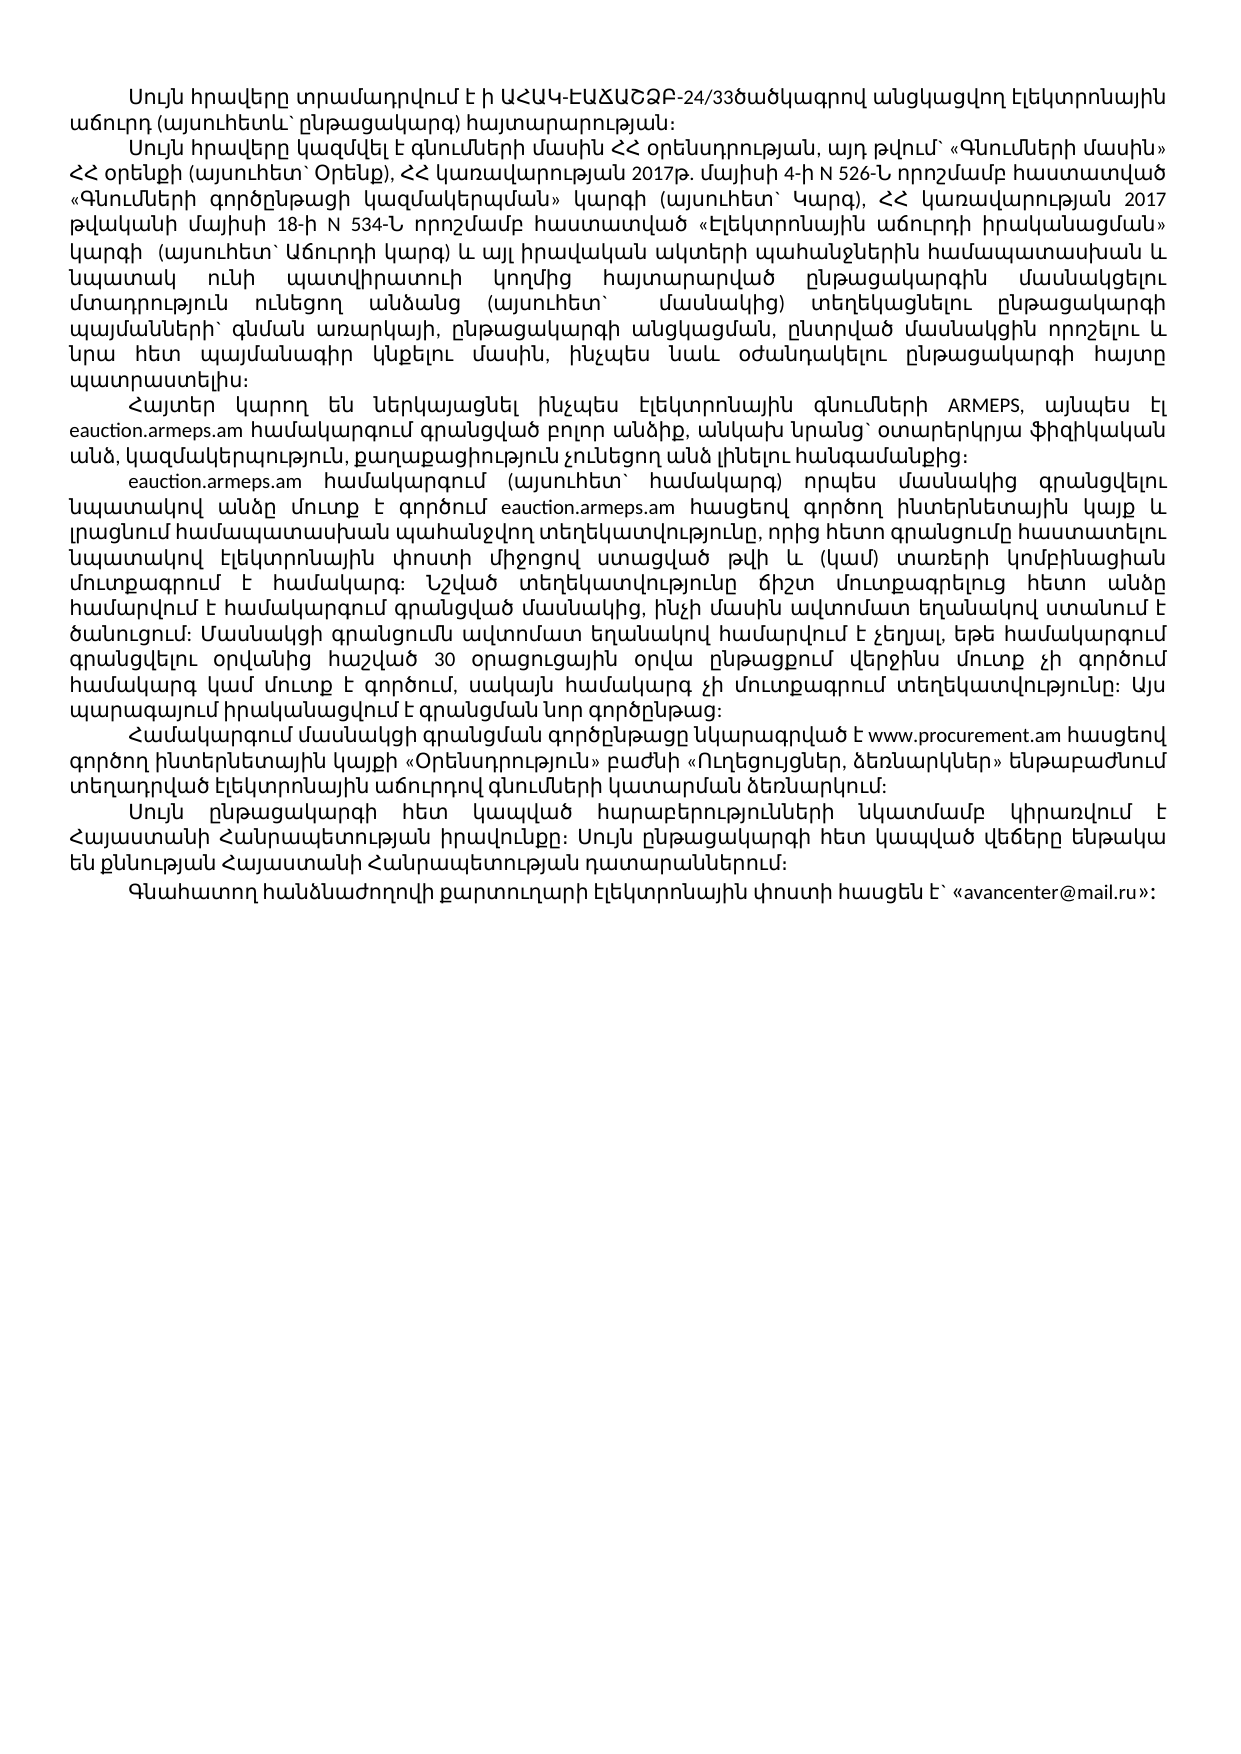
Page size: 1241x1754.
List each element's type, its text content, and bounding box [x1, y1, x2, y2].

text Հայտեր կարող են ներկայացնել ինչպես էլեկտրոնային գնումների ARMEPS, այնպես էլ eauction.armeps.am համակարգում գրանցված բոլոր անձիք, անկախ նրանց` օտարերկրյա ֆիզիկական անձ, կազմակերպություն, քաղաքացիություն չունեցող անձ լինելու հանգամանքից։ [69, 392, 1167, 468]
text Սույն հրավերը տրամադրվում է ի ԱՀԱԿ-ԷԱՃԱՇՁԲ-24/33ծածկագրով անցկացվող էլեկտրոնային աճուրդ (այսուհետև` ընթացակարգ) հայտարարության։ [69, 84, 1167, 135]
text Սույն ընթացակարգի հետ կապված հարաբերությունների նկատմամբ կիրառվում է Հայաստանի Հանրապետության իրավունքը։ Սույն ընթացակարգի հետ կապված վեճերը ենթակա են քննության Հայաստանի Հանրապետության դատարաններում։ [69, 799, 1167, 875]
text Գնահատող հանձնաժողովի քարտուղարի էլեկտրոնային փոստի հասցեն է` «avancenter@mail.ru»: [69, 875, 1167, 906]
text Սույն հրավերը կազմվել է գնումների մասին ՀՀ օրենսդրության, այդ թվում` «Գնումների մասին» ՀՀ օրենքի (այսուհետ` Օրենք), ՀՀ կառավարության 2017թ. մայիսի 4-ի N 526-Ն որոշմամբ հաստատված «Գնումների գործընթացի կազմակերպման» կարգի (այսուհետ` Կարգ), ՀՀ կառավարության 2017 թվականի մայիսի 18-ի N 534-Ն որոշմամբ հաստատված «Էլեկտրոնային աճուրդի իրականացման» կարգի (այսուհետ` Աճուրդի կարգ) և այլ իրավական ակտերի պահանջներին համապատասխան և նպատակ ունի պատվիրատուի կողմից հայտարարված ընթացակարգին մասնակցելու մտադրություն ունեցող անձանց (այսուհետ` մասնակից) տեղեկացնելու ընթացակարգի պայմանների` գնման առարկայի, ընթացակարգի անցկացման, ընտրված մասնակցին որոշելու և նրա հետ պայմանագիր կնքելու մասին, ինչպես նաև օժանդակելու ընթացակարգի հայտը պատրաստելիս։ [69, 135, 1167, 392]
text Համակարգում մասնակցի գրանցման գործընթացը նկարագրված է www.procurement.am հասցեով գործող ինտերնետային կայքի «Օրենսդրություն» բաժնի «Ուղեցույցներ, ձեռնարկներ» ենթաբաժնում տեղադրված էլեկտրոնային աճուրդով գնումների կատարման ձեռնարկում: [69, 723, 1167, 799]
text eauction.armeps.am համակարգում (այսուհետ` համակարգ) որպես մասնակից գրանցվելու նպատակով անձը մուտք է գործում eauction.armeps.am հասցեով գործող ինտերնետային կայք և լրացնում համապատասխան պահանջվող տեղեկատվությունը, որից հետո գրանցումը հաստատելու նպատակով էլեկտրոնային փոստի միջոցով ստացված թվի և (կամ) տառերի կոմբինացիան մուտքագրում է համակարգ: Նշված տեղեկատվությունը ճիշտ մուտքագրելուց հետո անձը համարվում է համակարգում գրանցված մասնակից, ինչի մասին ավտոմատ եղանակով ստանում է ծանուցում: Մասնակցի գրանցումն ավտոմատ եղանակով համարվում է չեղյալ, եթե համակարգում գրանցվելու օրվանից հաշված 30 օրացուցային օրվա ընթացքում վերջինս մուտք չի գործում համակարգ կամ մուտք է գործում, սակայն համակարգ չի մուտքագրում տեղեկատվությունը: Այս պարագայում իրականացվում է գրանցման նոր գործընթաց: [69, 468, 1167, 723]
